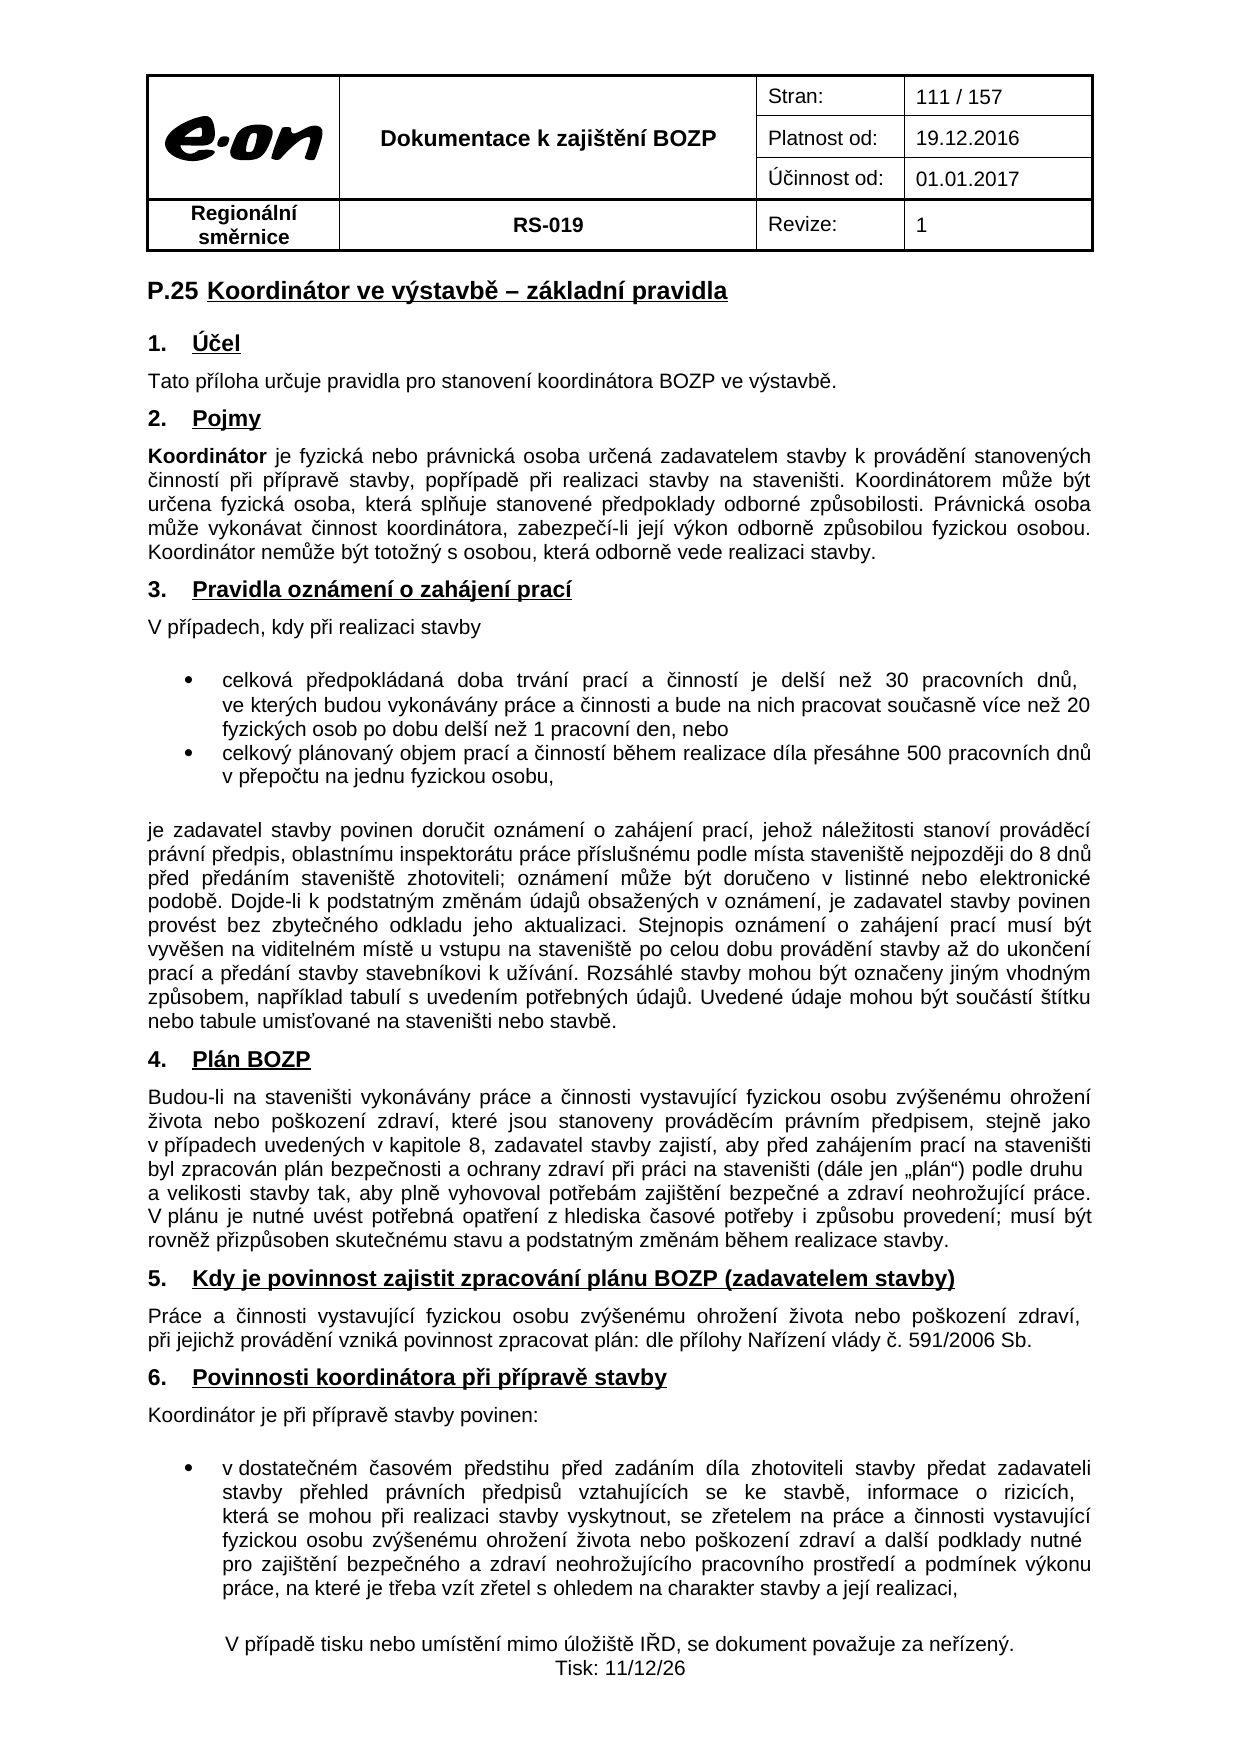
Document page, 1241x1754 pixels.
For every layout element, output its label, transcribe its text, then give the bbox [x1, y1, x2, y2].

list celková předpokládaná doba trvání prací a činností je delší než 30 pracovních dnů, ve kterých budou vykonávány práce a činnosti a bude na nich pracovat současně více než 20 fyzických osob po dobu delší než 1 pracovní den, nebo [185, 668, 1092, 740]
title Povinnosti koordinátora při přípravě stavby [148, 1364, 1092, 1390]
list v dostatečném časovém předstihu před zadáním díla zhotoviteli stavby předat zadavateli stavby přehled právních předpisů vztahujících se ke stavbě, informace o rizicích, která se mohou při realizaci stavby vyskytnout, se zřetelem na práce a činnosti vystavující fyzickou osobu zvýšenému ohrožení života nebo poškození zdraví a další podklady nutné pro zajištění bezpečného a zdraví neohrožujícího pracovního prostředí a podmínek výkonu práce, na které je třeba vzít zřetel s ohledem na charakter stavby a její realizaci, [185, 1456, 1092, 1600]
title Účel [148, 330, 1092, 356]
text Tato příloha určuje pravidla pro stanovení koordinátora BOZP ve výstavbě. [148, 369, 1092, 393]
text Práce a činnosti vystavující fyzickou osobu zvýšenému ohrožení života nebo poškození zdraví, při jejichž provádění vzniká povinnost zpracovat plán: dle přílohy Nařízení vlády č. 591/2006 Sb. [148, 1303, 1092, 1351]
text Koordinátor ve výstavbě – základní pravidla [147, 276, 1092, 305]
text V případech, kdy při realizaci stavby [148, 615, 1092, 639]
title Plán BOZP [148, 1046, 1092, 1072]
title Kdy je povinnost zajistit zpracování plánu BOZP (zadavatelem stavby) [148, 1265, 1092, 1291]
text Budou-li na staveništi vykonávány práce a činnosti vystavující fyzickou osobu zvýšenému ohrožení života nebo poškození zdraví, které jsou stanoveny prováděcím právním předpisem, stejně jako v případech uvedených v kapitole 8, zadavatel stavby zajistí, aby před zahájením prací na staveništi byl zpracován plán bezpečnosti a ochrany zdraví při práci na staveništi (dále jen „plán“) podle druhu a velikosti stavby tak, aby plně vyhovoval potřebám zajištění bezpečné a zdraví neohrožující práce. V plánu je nutné uvést potřebná opatření z hlediska časové potřeby i způsobu provedení; musí být rovněž přizpůsoben skutečnému stavu a podstatným změnám během realizace stavby. [148, 1084, 1092, 1252]
text Koordinátor je při přípravě stavby povinen: [148, 1403, 1092, 1427]
title Pojmy [148, 405, 1092, 432]
text Koordinátor je fyzická nebo právnická osoba určená zadavatelem stavby k provádění stanovených činností při přípravě stavby, popřípadě při realizaci stavby na staveništi. Koordinátorem může být určena fyzická osoba, která splňuje stanovené předpoklady odborné způsobilosti. Právnická osoba může vykonávat činnost koordinátora, zabezpečí-li její výkon odborně způsobilou fyzickou osobou. Koordinátor nemůže být totožný s osobou, která odborně vede realizaci stavby. [148, 444, 1092, 564]
list celkový plánovaný objem prací a činností během realizace díla přesáhne 500 pracovních dnů v přepočtu na jednu fyzickou osobu, [185, 740, 1092, 788]
title Pravidla oznámení o zahájení prací [148, 576, 1092, 603]
text je zadavatel stavby povinen doručit oznámení o zahájení prací, jehož náležitosti stanoví prováděcí právní předpis, oblastnímu inspektorátu práce příslušnému podle místa staveniště nejpozději do 8 dnů před předáním staveniště zhotoviteli; oznámení může být doručeno v listinné nebo elektronické podobě. Dojde-li k podstatným změnám údajů obsažených v oznámení, je zadavatel stavby povinen provést bez zbytečného odkladu jeho aktualizaci. Stejnopis oznámení o zahájení prací musí být vyvěšen na viditelném místě u vstupu na staveniště po celou dobu provádění stavby až do ukončení prací a předání stavby stavebníkovi k užívání. Rozsáhlé stavby mohou být označeny jiným vhodným způsobem, například tabulí s uvedením potřebných údajů. Uvedené údaje mohou být součástí štítku nebo tabule umisťované na staveništi nebo stavbě. [148, 817, 1092, 1033]
